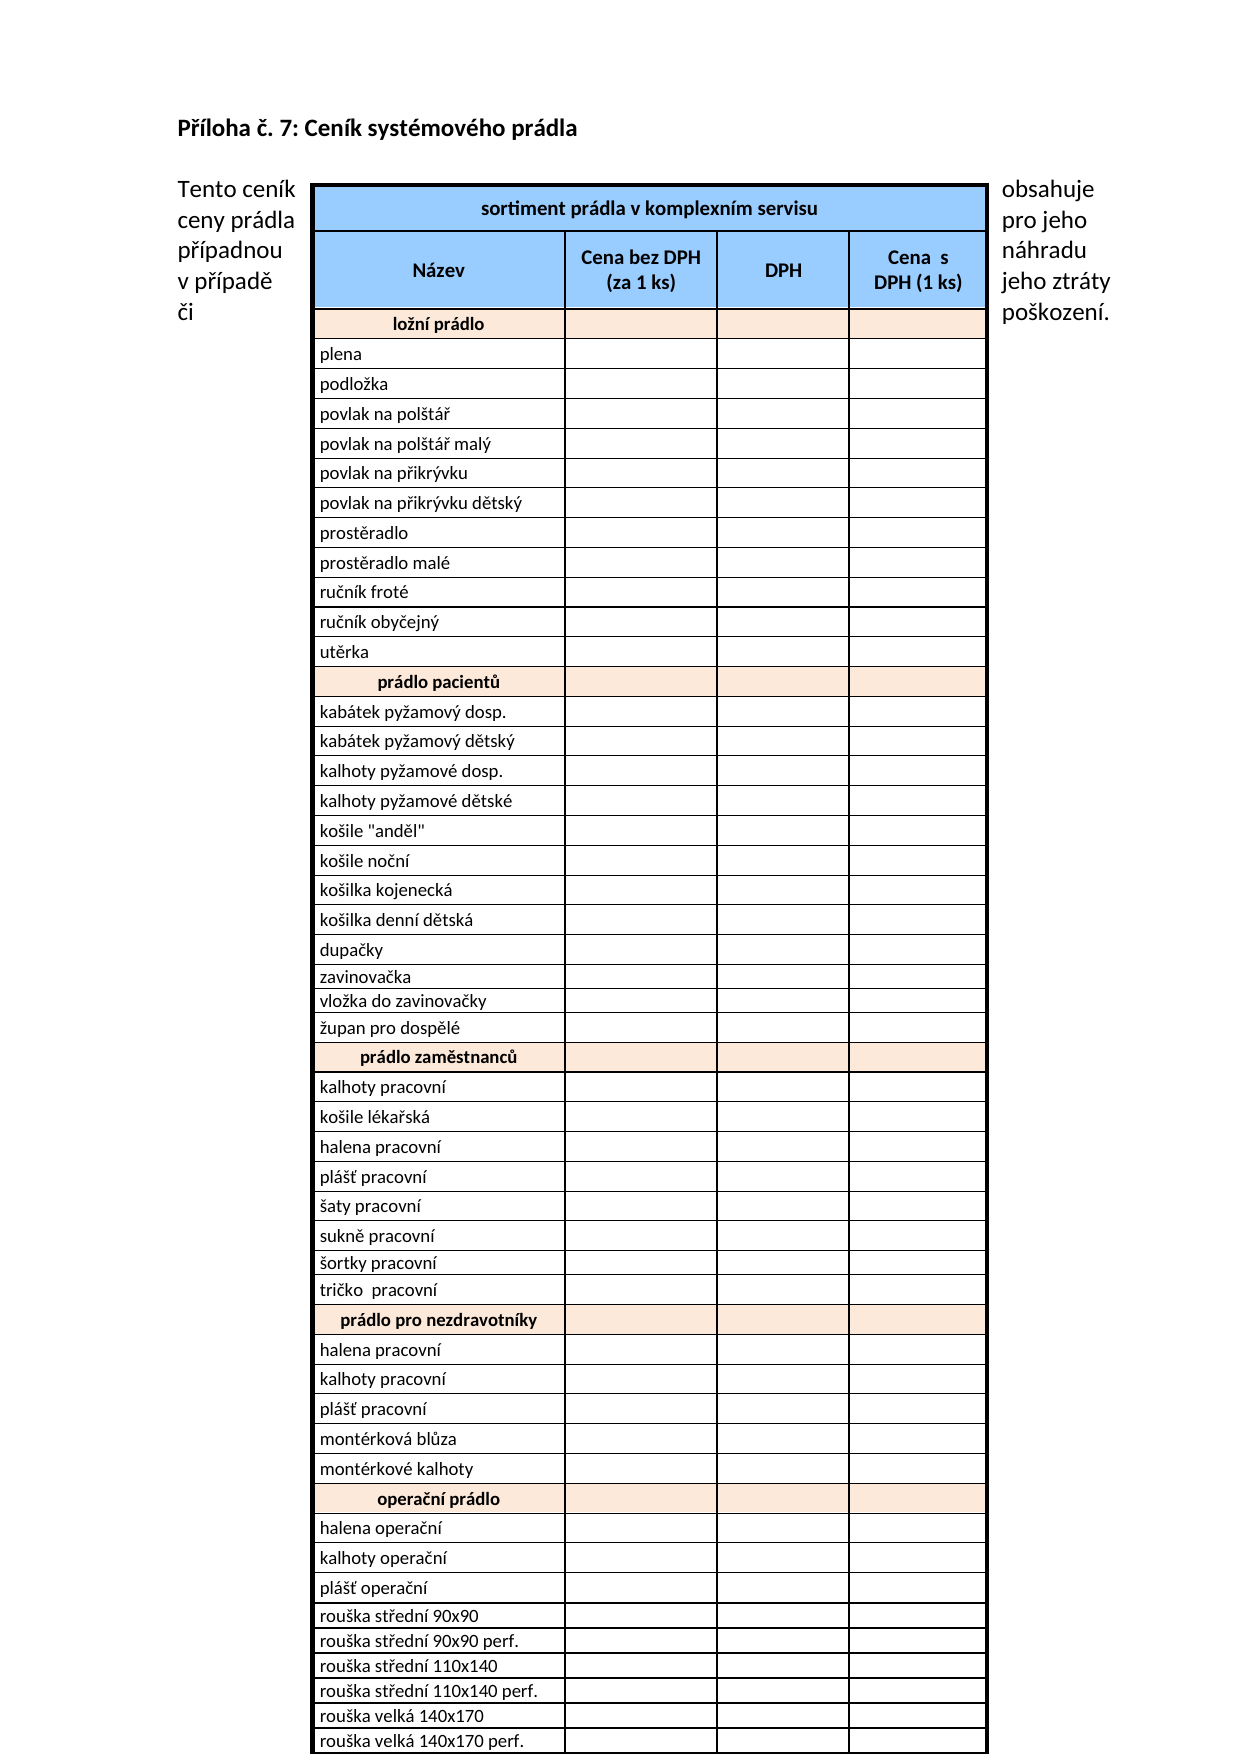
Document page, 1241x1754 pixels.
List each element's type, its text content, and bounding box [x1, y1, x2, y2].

table_cell košilka kojenecká [315, 876, 564, 904]
table_cell [850, 578, 985, 606]
table_cell ložní prádlo [315, 310, 564, 338]
table_cell [566, 1335, 716, 1363]
table_cell [566, 1365, 716, 1393]
table_cell [850, 1679, 985, 1702]
table_cell [566, 1305, 716, 1334]
table_cell [566, 578, 716, 606]
table_cell sukně pracovní [315, 1221, 564, 1250]
table_cell plášť pracovní [315, 1162, 564, 1191]
table_cell [850, 756, 985, 785]
table_cell [566, 1013, 716, 1042]
table_cell [718, 548, 848, 577]
table_cell [566, 816, 716, 845]
table_cell povlak na přikrývku [315, 459, 564, 487]
table_cell plena [315, 339, 564, 368]
table_cell montérkové kalhoty [315, 1454, 564, 1483]
table_cell [718, 1275, 848, 1304]
table_cell [718, 965, 848, 988]
table_cell povlak na přikrývku dětský [315, 488, 564, 517]
table_cell [850, 697, 985, 726]
table_cell [850, 1043, 985, 1071]
table_cell DPH [718, 232, 848, 307]
table_cell [850, 1629, 985, 1652]
table_cell kabátek pyžamový dosp. [315, 697, 564, 726]
table_cell [718, 339, 848, 368]
table_cell [718, 1043, 848, 1071]
table_cell [718, 1132, 848, 1161]
table_cell [566, 1132, 716, 1161]
table_cell [850, 637, 985, 666]
table_cell [566, 876, 716, 904]
table_cell [850, 1305, 985, 1334]
table_cell [850, 1573, 985, 1602]
table_cell [850, 989, 985, 1012]
table_cell [850, 310, 985, 338]
table_cell halena pracovní [315, 1335, 564, 1363]
table_cell košile lékařská [315, 1102, 564, 1131]
table_cell [566, 488, 716, 517]
table_cell [850, 1102, 985, 1131]
table_cell [850, 905, 985, 934]
table_cell [850, 369, 985, 398]
table_cell [718, 459, 848, 487]
table_cell [718, 1192, 848, 1220]
table_cell [566, 846, 716, 874]
table_cell [566, 1073, 716, 1101]
table_cell [718, 989, 848, 1012]
table_cell [566, 608, 716, 636]
text Tento ceník obsahuje ceny prádla pro jeho případnou náhradu v případě jeho ztráty či poškození. [177, 174, 1122, 326]
table_cell dupačky [315, 935, 564, 964]
table_cell [718, 1514, 848, 1542]
table_cell [718, 846, 848, 874]
table_cell [566, 1543, 716, 1572]
table_cell [718, 935, 848, 964]
table_cell [718, 1305, 848, 1334]
table_cell šortky pracovní [315, 1251, 564, 1274]
table_cell [566, 756, 716, 785]
table_cell [718, 1365, 848, 1393]
table_cell Cena s DPH (1 ks) [850, 232, 985, 307]
table_cell [566, 1604, 716, 1627]
table_cell [850, 1704, 985, 1727]
table_cell [566, 1484, 716, 1512]
table_cell [566, 1679, 716, 1702]
table_cell [566, 1394, 716, 1423]
table_cell [850, 1073, 985, 1101]
table_cell kalhoty pyžamové dětské [315, 786, 564, 815]
table_cell [718, 1729, 848, 1752]
table_cell operační prádlo [315, 1484, 564, 1512]
table_cell halena operační [315, 1514, 564, 1542]
table_cell [850, 1275, 985, 1304]
table_cell ručník froté [315, 578, 564, 606]
table_cell rouška velká 140x170 [315, 1704, 564, 1727]
table_cell prádlo pro nezdravotníky [315, 1305, 564, 1334]
table_cell [566, 1424, 716, 1453]
table_cell [850, 339, 985, 368]
table_cell [850, 1365, 985, 1393]
table_cell prostěradlo malé [315, 548, 564, 577]
table_cell [850, 1013, 985, 1042]
table_cell rouška střední 110x140 perf. [315, 1679, 564, 1702]
table_cell [566, 637, 716, 666]
table_cell plášť pracovní [315, 1394, 564, 1423]
table_cell [566, 1704, 716, 1727]
table_cell montérková blůza [315, 1424, 564, 1453]
table_cell utěrka [315, 637, 564, 666]
table_cell [850, 608, 985, 636]
table_cell [850, 429, 985, 457]
table_cell ručník obyčejný [315, 608, 564, 636]
table_cell prádlo zaměstnanců [315, 1043, 564, 1071]
table_cell [718, 1704, 848, 1727]
table_cell [718, 667, 848, 696]
table_cell [718, 608, 848, 636]
table_cell [718, 1543, 848, 1572]
table_cell [566, 965, 716, 988]
table_cell [718, 369, 848, 398]
table_cell [850, 876, 985, 904]
table_cell [718, 1073, 848, 1101]
table_cell halena pracovní [315, 1132, 564, 1161]
table_cell [718, 637, 848, 666]
table_cell [566, 727, 716, 755]
table_cell [850, 399, 985, 428]
table_cell [566, 697, 716, 726]
table_cell [566, 1102, 716, 1131]
table_cell prádlo pacientů [315, 667, 564, 696]
table_cell [850, 846, 985, 874]
table_cell [850, 965, 985, 988]
table_cell [718, 1629, 848, 1652]
table_cell [566, 667, 716, 696]
table_cell [718, 1221, 848, 1250]
table_cell rouška střední 90x90 perf. [315, 1629, 564, 1652]
table_cell [850, 1335, 985, 1363]
table_cell Název [315, 232, 564, 307]
table_cell [566, 1654, 716, 1677]
table_cell [566, 459, 716, 487]
table_cell [718, 1573, 848, 1602]
table_cell Cena bez DPH (za 1 ks) [566, 232, 716, 307]
table_cell rouška velká 140x170 perf. [315, 1729, 564, 1752]
table_cell vložka do zavinovačky [315, 989, 564, 1012]
table_cell [718, 1454, 848, 1483]
table_cell tričko pracovní [315, 1275, 564, 1304]
table_cell [718, 1102, 848, 1131]
table_cell [718, 310, 848, 338]
table_cell povlak na polštář [315, 399, 564, 428]
table_cell [850, 1424, 985, 1453]
table_cell [566, 1043, 716, 1071]
table_cell [566, 905, 716, 934]
table_cell [850, 1454, 985, 1483]
table_cell [566, 1221, 716, 1250]
table_cell zavinovačka [315, 965, 564, 988]
table_cell [718, 697, 848, 726]
table_cell [566, 1162, 716, 1191]
table_cell [566, 518, 716, 547]
table_cell [850, 1484, 985, 1512]
table_cell [850, 1132, 985, 1161]
table_cell župan pro dospělé [315, 1013, 564, 1042]
table_cell [850, 1394, 985, 1423]
table_cell [566, 1192, 716, 1220]
table_cell košile "anděl" [315, 816, 564, 845]
table_cell [718, 488, 848, 517]
table_cell košile noční [315, 846, 564, 874]
table_cell [850, 459, 985, 487]
table_cell [718, 786, 848, 815]
table_cell [566, 786, 716, 815]
table_cell [566, 1275, 716, 1304]
table_cell [566, 339, 716, 368]
table_cell [850, 727, 985, 755]
table_cell [718, 578, 848, 606]
table_cell [850, 1543, 985, 1572]
table_cell [718, 518, 848, 547]
table_cell [850, 1654, 985, 1677]
table_cell [566, 1454, 716, 1483]
table_cell [850, 518, 985, 547]
table_cell [850, 935, 985, 964]
table_cell [566, 1729, 716, 1752]
table_cell [718, 727, 848, 755]
table_cell [718, 1013, 848, 1042]
table_cell [850, 488, 985, 517]
table_cell [566, 1573, 716, 1602]
table_cell podložka [315, 369, 564, 398]
table_cell [718, 1654, 848, 1677]
table_header sortiment prádla v komplexním servisu [315, 187, 985, 230]
table_cell [566, 310, 716, 338]
table_cell [718, 1335, 848, 1363]
table_cell [850, 816, 985, 845]
table_cell [566, 399, 716, 428]
table_cell rouška střední 110x140 [315, 1654, 564, 1677]
table_cell [566, 935, 716, 964]
table_cell [850, 1729, 985, 1752]
table_cell [850, 1192, 985, 1220]
table_cell [566, 1251, 716, 1274]
table_cell [850, 1162, 985, 1191]
table_cell [566, 548, 716, 577]
table_cell plášť operační [315, 1573, 564, 1602]
table_cell kalhoty operační [315, 1543, 564, 1572]
table_cell [850, 1251, 985, 1274]
table_cell [718, 756, 848, 785]
table_cell povlak na polštář malý [315, 429, 564, 457]
table_cell košilka denní dětská [315, 905, 564, 934]
table_cell [850, 786, 985, 815]
table_cell [718, 429, 848, 457]
table_cell kalhoty pyžamové dosp. [315, 756, 564, 785]
table_cell šaty pracovní [315, 1192, 564, 1220]
table_cell [566, 369, 716, 398]
table_cell [718, 1679, 848, 1702]
table_cell rouška střední 90x90 [315, 1604, 564, 1627]
table_cell [718, 1251, 848, 1274]
table_cell [718, 1424, 848, 1453]
table_cell [850, 1604, 985, 1627]
table_cell [850, 667, 985, 696]
table_cell [850, 1221, 985, 1250]
table_cell [718, 399, 848, 428]
table_cell [718, 905, 848, 934]
text Příloha č. 7: Ceník systémového prádla [177, 113, 1122, 143]
table_cell [850, 1514, 985, 1542]
table_cell [718, 1484, 848, 1512]
table_cell kalhoty pracovní [315, 1073, 564, 1101]
table_cell [566, 1629, 716, 1652]
table_cell [718, 1394, 848, 1423]
table_cell [566, 1514, 716, 1542]
table_cell [850, 548, 985, 577]
table_cell [566, 989, 716, 1012]
table_cell [718, 1162, 848, 1191]
table_cell [566, 429, 716, 457]
table_cell kalhoty pracovní [315, 1365, 564, 1393]
table_cell [718, 876, 848, 904]
table_cell [718, 816, 848, 845]
table_cell prostěradlo [315, 518, 564, 547]
table_cell [718, 1604, 848, 1627]
table_cell kabátek pyžamový dětský [315, 727, 564, 755]
